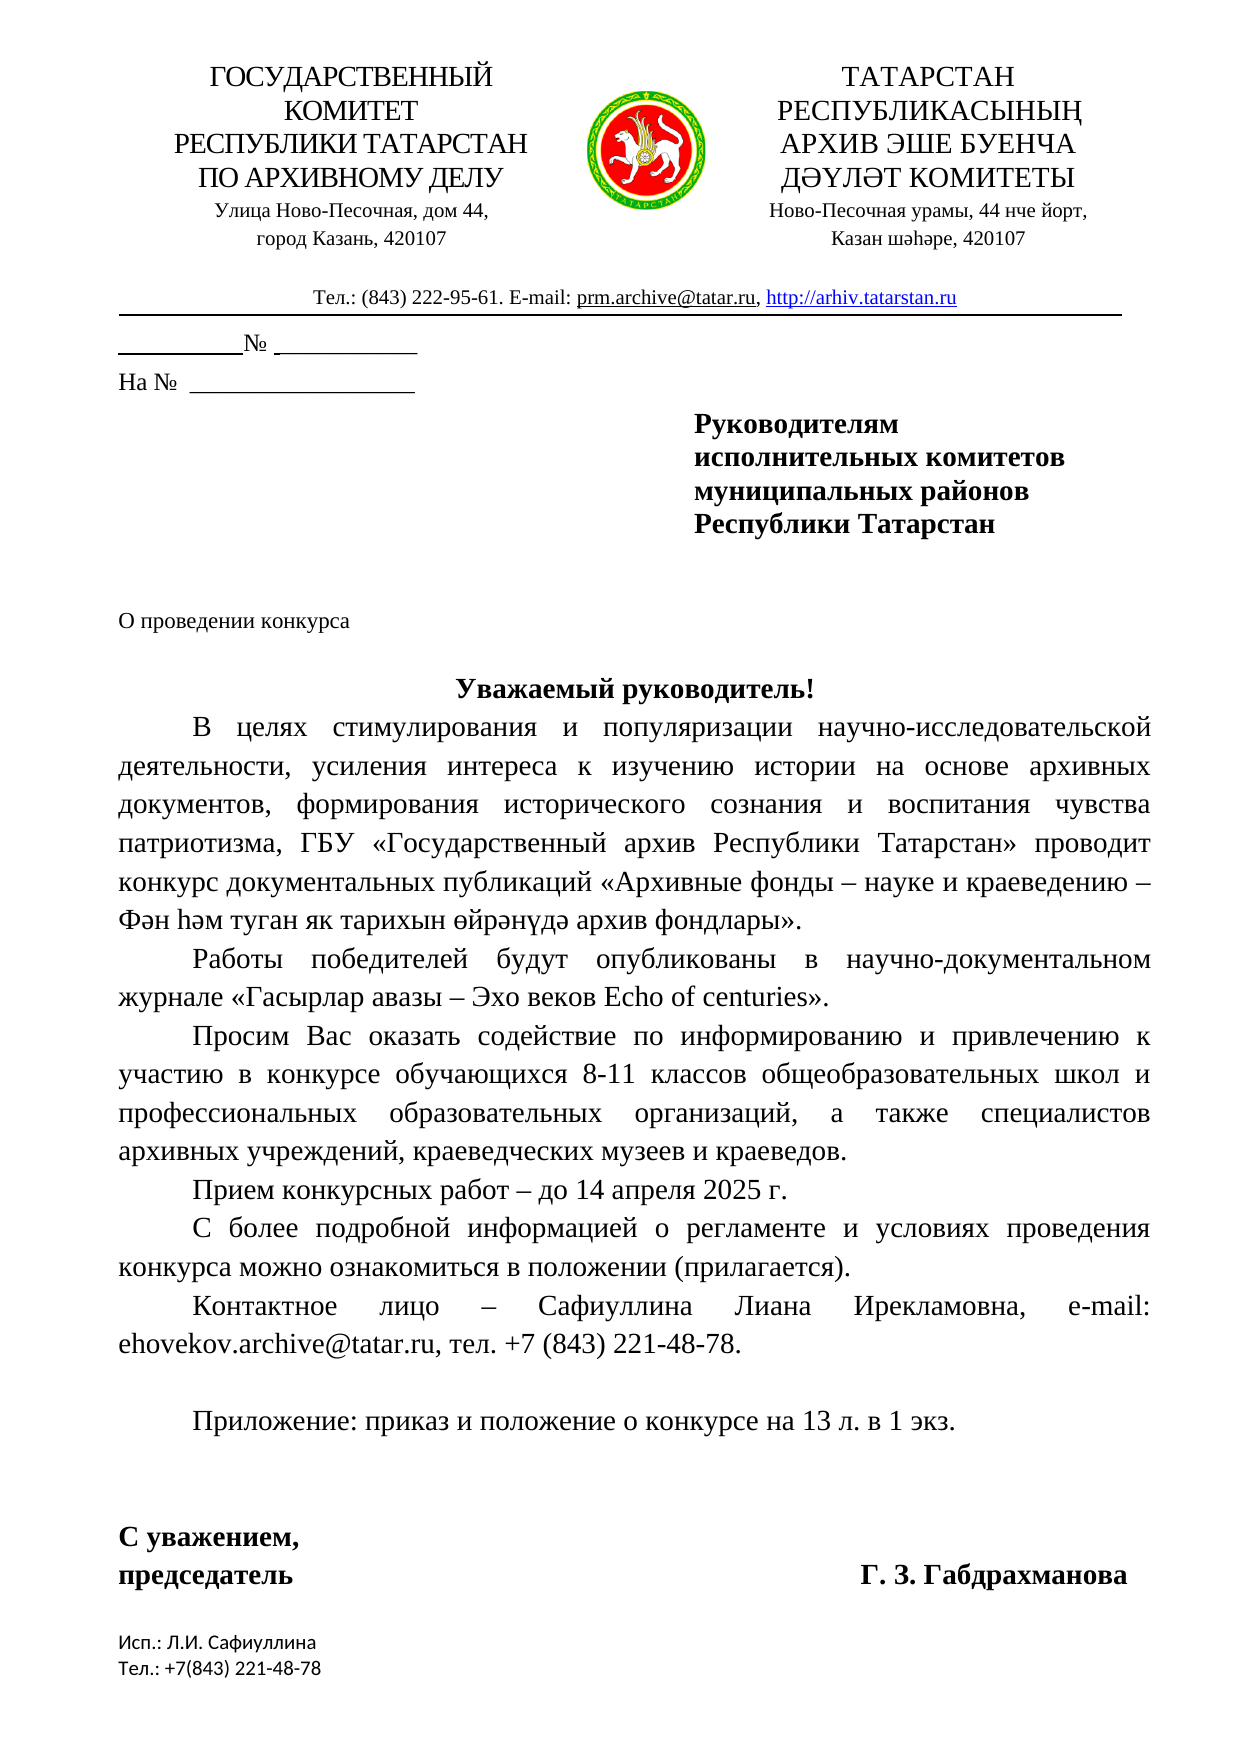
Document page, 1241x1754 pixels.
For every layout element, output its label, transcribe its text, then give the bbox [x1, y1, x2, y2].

text председатель Г. З. Габдрахманова [118, 1557, 1152, 1591]
text С более подробной информацией о регламенте и условиях проведения конкурса можно ознакомиться в положении (прилагается). [118, 1211, 1152, 1283]
text Контактное лицо – Сафиуллина Лиана Ирекламовна, е-mail: ehovekov.archive@tatar.ru, тел. +7 (843) 221-48-78. [118, 1288, 1152, 1360]
text На № __________________ [118, 367, 1152, 396]
text исполнительных комитетов муниципальных районов Республики Татарстан [694, 439, 1152, 540]
table_header [573, 59, 721, 285]
text № ___________ [118, 328, 1152, 357]
text Приложение: приказ и положение о конкурсе на 13 л. в 1 экз. [192, 1403, 1152, 1437]
text Прием конкурсных работ – до 14 апреля 2025 г. [118, 1172, 1152, 1206]
text Просим Вас оказать содействие по информированию и привлечению к участию в конкурсе обучающихся 8-11 классов общеобразовательных школ и профессиональных образовательных организаций, а также специалистов архивных учреждений, краеведческих музеев и краеведов. [118, 1018, 1152, 1167]
text Руководителям [694, 406, 1152, 439]
text С уважением, [118, 1519, 1152, 1552]
text В целях стимулирования и популяризации научно-исследовательской деятельности, усиления интереса к изучению истории на основе архивных документов, формирования исторического сознания и воспитания чувства патриотизма, ГБУ «Государственный архив Республики Татарстан» проводит конкурс документальных публикаций «Архивные фонды – науке и краеведению – Фән һәм туган як тарихын өйрәнүдә архив фондлары». [118, 709, 1152, 936]
picture [587, 91, 706, 210]
text Тел.: (843) 222-95-61. E-mail: prm.archive@tatar.ru, http://arhiv.tatarstan.ru [118, 285, 1152, 309]
text О проведении конкурса [118, 607, 1152, 634]
text Работы победителей будут опубликованы в научно-документальном журнале «Гасырлар авазы – Эхо веков Echo of centuries». [118, 941, 1152, 1013]
text Уважаемый руководитель! [118, 671, 1152, 704]
table_header ГОСУДАРСТВЕННЫЙ КОМИТЕТ РЕСПУБЛИКИ ТАТАРСТАН ПО АРХИВНОМУ ДЕЛУ Улица Ново-Песочная, дом 44, город Казань, 420107 [129, 59, 573, 285]
table_header ТАТАРСТАН РЕСПУБЛИКАСЫНЫҢ АРХИВ ЭШЕ БУЕНЧА ДӘҮЛӘТ КОМИТЕТЫ Ново-Песочная урамы, 44 нче йорт, Казан шәhәре, 420107 [721, 59, 1135, 285]
